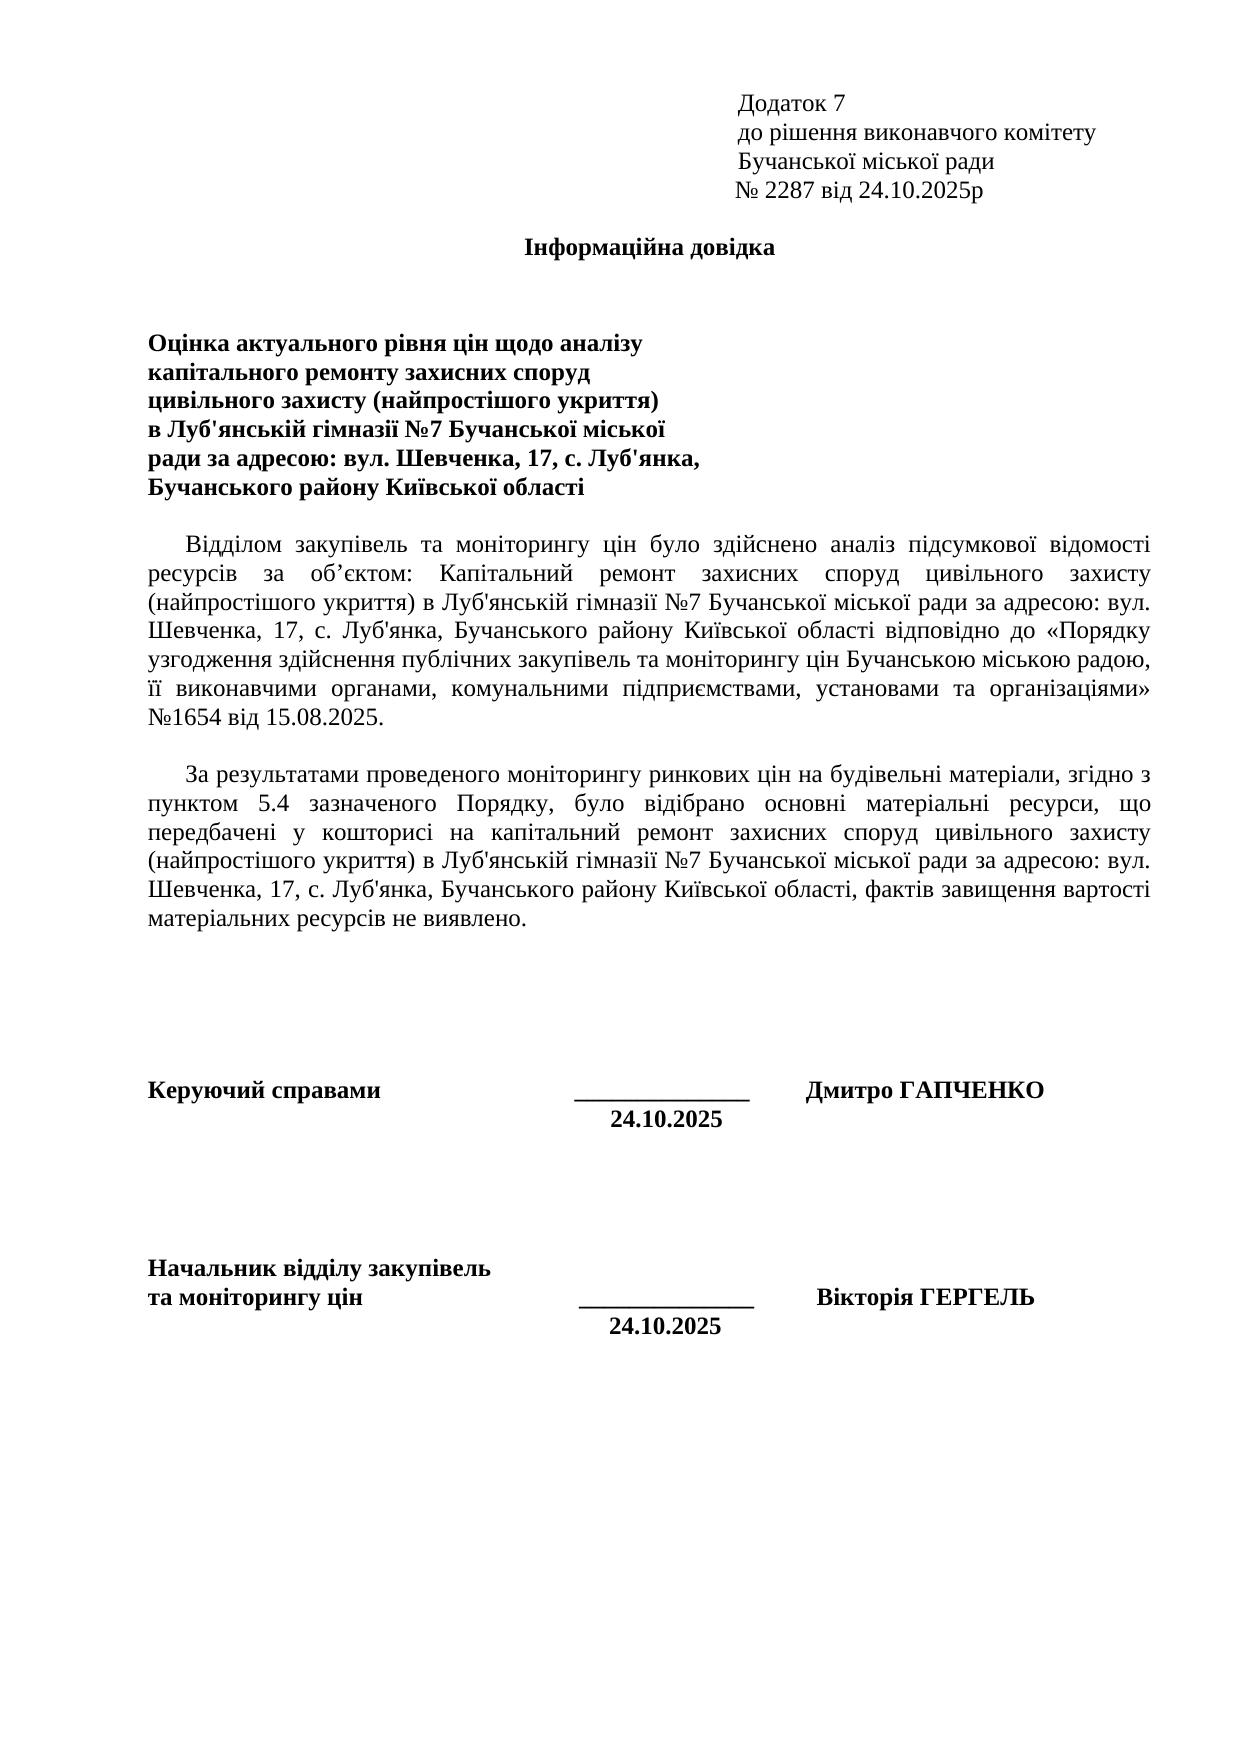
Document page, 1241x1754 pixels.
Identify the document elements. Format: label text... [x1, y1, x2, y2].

text Начальник відділу закупівель [148, 1253, 1152, 1282]
text Бучанського району Київської області [148, 472, 1152, 501]
text Керуючий справами ______________ Дмитро ГАПЧЕНКО [148, 1076, 1152, 1104]
text Відділом закупівель та моніторингу цін було здійснено аналіз підсумкової відомості ресурсів за об’єктом: Капітальний ремонт захисних споруд цивільного захисту (найпростішого укриття) в Луб'янській гімназії №7 Бучанської міської ради за адресою: вул. Шевченка, 17, с. Луб'янка, Бучанського району Київської області відповідно до «Порядку узгодження здійснення публічних закупівель та моніторингу цін Бучанською міською радою, її виконавчими органами, комунальними підприємствами, установами та організаціями» №1654 від 15.08.2025. [148, 529, 1152, 731]
text За результатами проведеного моніторингу ринкових цін на будівельні матеріали, згідно з пунктом 5.4 зазначеного Порядку, було відібрано основні матеріальні ресурси, що передбачені у кошторисі на капітальний ремонт захисних споруд цивільного захисту (найпростішого укриття) в Луб'янській гімназії №7 Бучанської міської ради за адресою: вул. Шевченка, 17, с. Луб'янка, Бучанського району Київської області, фактів завищення вартості матеріальних ресурсів не виявлено. [148, 759, 1152, 932]
text № 2287 від 24.10.2025р [148, 175, 1152, 203]
text до рішення виконавчого комітету [738, 117, 1152, 146]
text капітального ремонту захисних споруд [148, 357, 1152, 386]
text в Луб'янській гімназії №7 Бучанської міської [148, 414, 1152, 443]
text цивільного захисту (найпростішого укриття) [148, 386, 1152, 414]
text ради за адресою: вул. Шевченка, 17, с. Луб'янка, [148, 443, 1152, 472]
text та моніторингу цін ______________ Вікторія ГЕРГЕЛЬ [148, 1282, 1152, 1311]
text Оцінка актуального рівня цін щодо аналізу [148, 328, 1152, 357]
text 24.10.2025 [148, 1311, 1152, 1339]
text 24.10.2025 [148, 1104, 1152, 1133]
text Інформаційна довідка [148, 232, 1152, 261]
text Бучанської міської ради [664, 146, 1152, 175]
text Додаток 7 [664, 88, 1152, 117]
